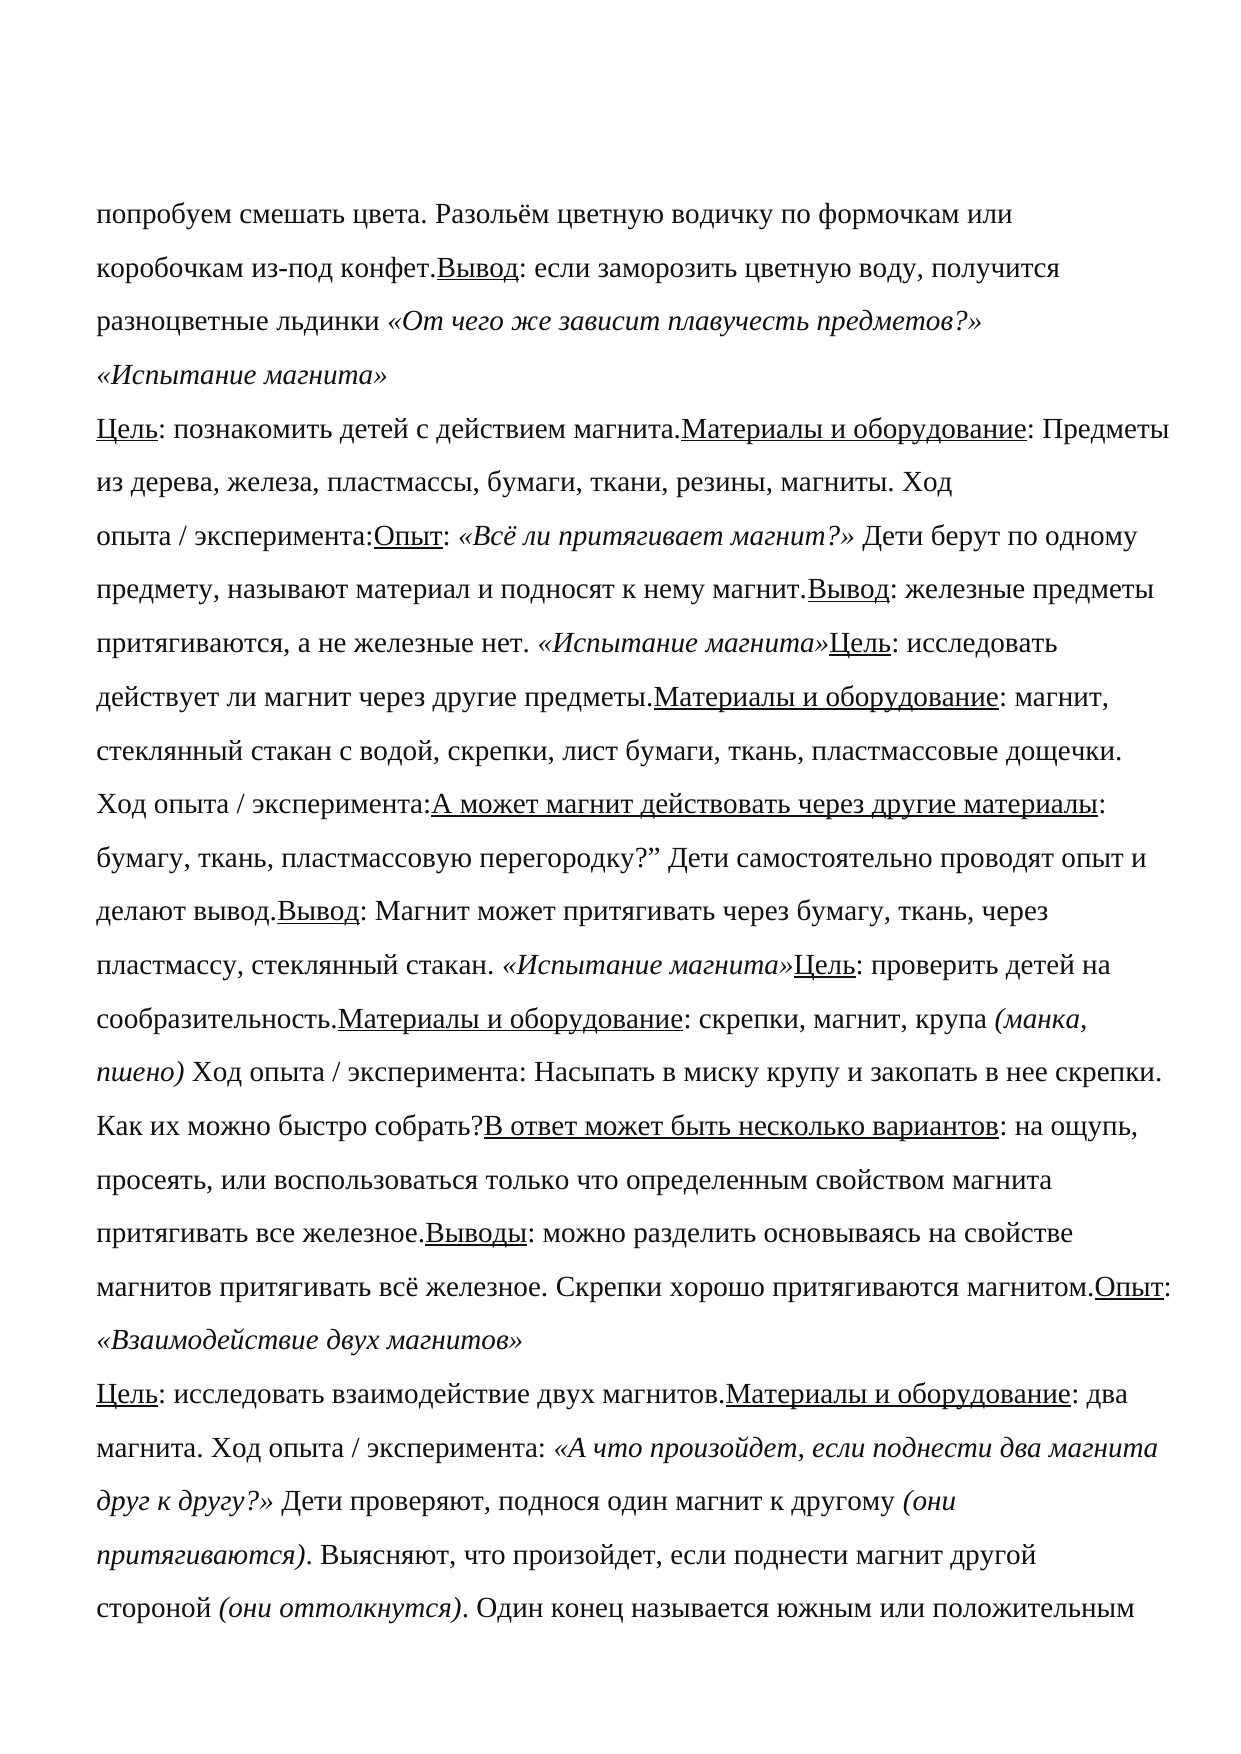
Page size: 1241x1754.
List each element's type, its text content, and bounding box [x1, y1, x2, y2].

text опыта / эксперимента:Опыт: «Всё ли притягивает магнит?» Дети берут по одному предмету, называют материал и подносят к нему магнит.Вывод: железные предметы притягиваются, а не железные нет. «Испытание магнита»Цель: исследовать действует ли магнит через другие предметы.Материалы и оборудование: магнит, стеклянный стакан с водой, скрепки, лист бумаги, ткань, пластмассовые дощечки. [96, 518, 1156, 766]
text стороной (они оттолкнутся). Один конец называется южным или положительным [96, 1591, 1186, 1624]
text попробуем смешать цвета. Разольём цветную водичку по формочкам или коробочкам из-под конфет.Вывод: если заморозить цветную воду, получится разноцветные льдинки «От чего же зависит плавучесть предметов?» [96, 196, 1167, 337]
text Ход опыта / эксперимента:А может магнит действовать через другие материалы: бумагу, ткань, пластмассовую перегородку?” Дети самостоятельно проводят опыт и делают вывод.Вывод: Магнит может притягивать через бумагу, ткань, через пластмассу, стеклянный стакан. «Испытание магнита»Цель: проверить детей на сообразительность.Материалы и оборудование: скрепки, магнит, крупа (манка, пшено) Ход опыта / эксперимента: Насыпать в миску крупу и закопать в нее скрепки. Как их можно быстро собрать?В ответ может быть несколько вариантов: на ощупь, просеять, или воспользоваться только что определенным свойством магнита притягивать все железное.Выводы: можно разделить основываясь на свойстве магнитов притягивать всё железное. Скрепки хорошо притягиваются магнитом.Опыт: [96, 786, 1172, 1303]
text «Испытание магнита» [96, 357, 1186, 391]
text Цель: исследовать взаимодействие двух магнитов.Материалы и оборудование: два магнита. Ход опыта / эксперимента: «А что произойдет, если поднести два магнита друг к другу?» Дети проверяют, поднося один магнит к другому (они притягиваются). Выясняют, что произойдет, если поднести магнит другой [96, 1376, 1160, 1571]
text «Взаимодействие двух магнитов» [96, 1323, 1186, 1356]
text Цель: познакомить детей с действием магнита.Материалы и оборудование: Предметы из дерева, железа, пластмассы, бумаги, ткани, резины, магниты. Ход [96, 411, 1171, 498]
